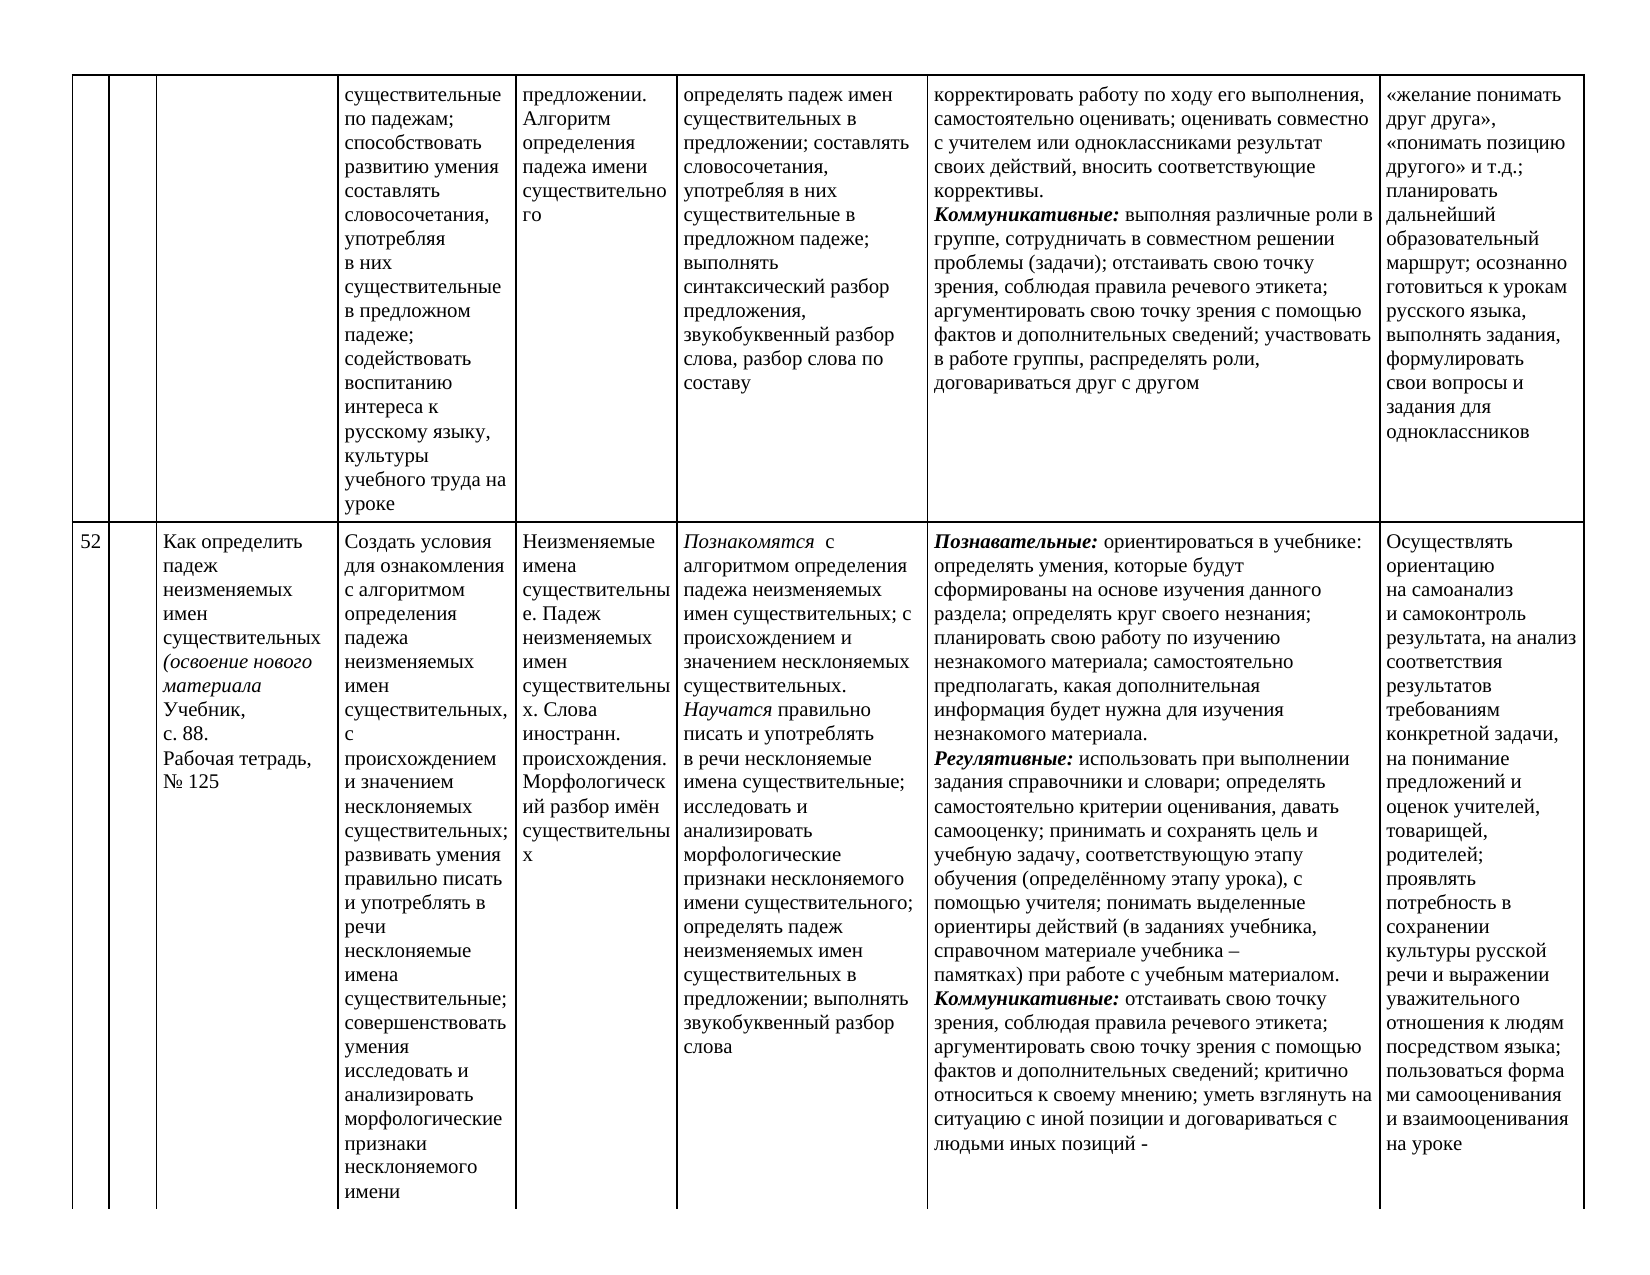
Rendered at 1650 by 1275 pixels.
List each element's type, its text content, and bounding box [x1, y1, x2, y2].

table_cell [157, 523, 337, 1209]
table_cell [517, 76, 676, 521]
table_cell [339, 76, 515, 521]
table_cell 52 [73, 523, 108, 1209]
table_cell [339, 523, 515, 1209]
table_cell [1381, 523, 1583, 1209]
table_cell [110, 76, 156, 521]
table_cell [517, 523, 676, 1209]
table_cell [110, 523, 156, 1209]
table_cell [678, 523, 927, 1209]
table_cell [1381, 76, 1583, 521]
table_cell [928, 523, 1379, 1209]
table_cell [157, 76, 337, 521]
table_cell 51 [73, 76, 108, 521]
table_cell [928, 76, 1379, 521]
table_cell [678, 76, 927, 521]
